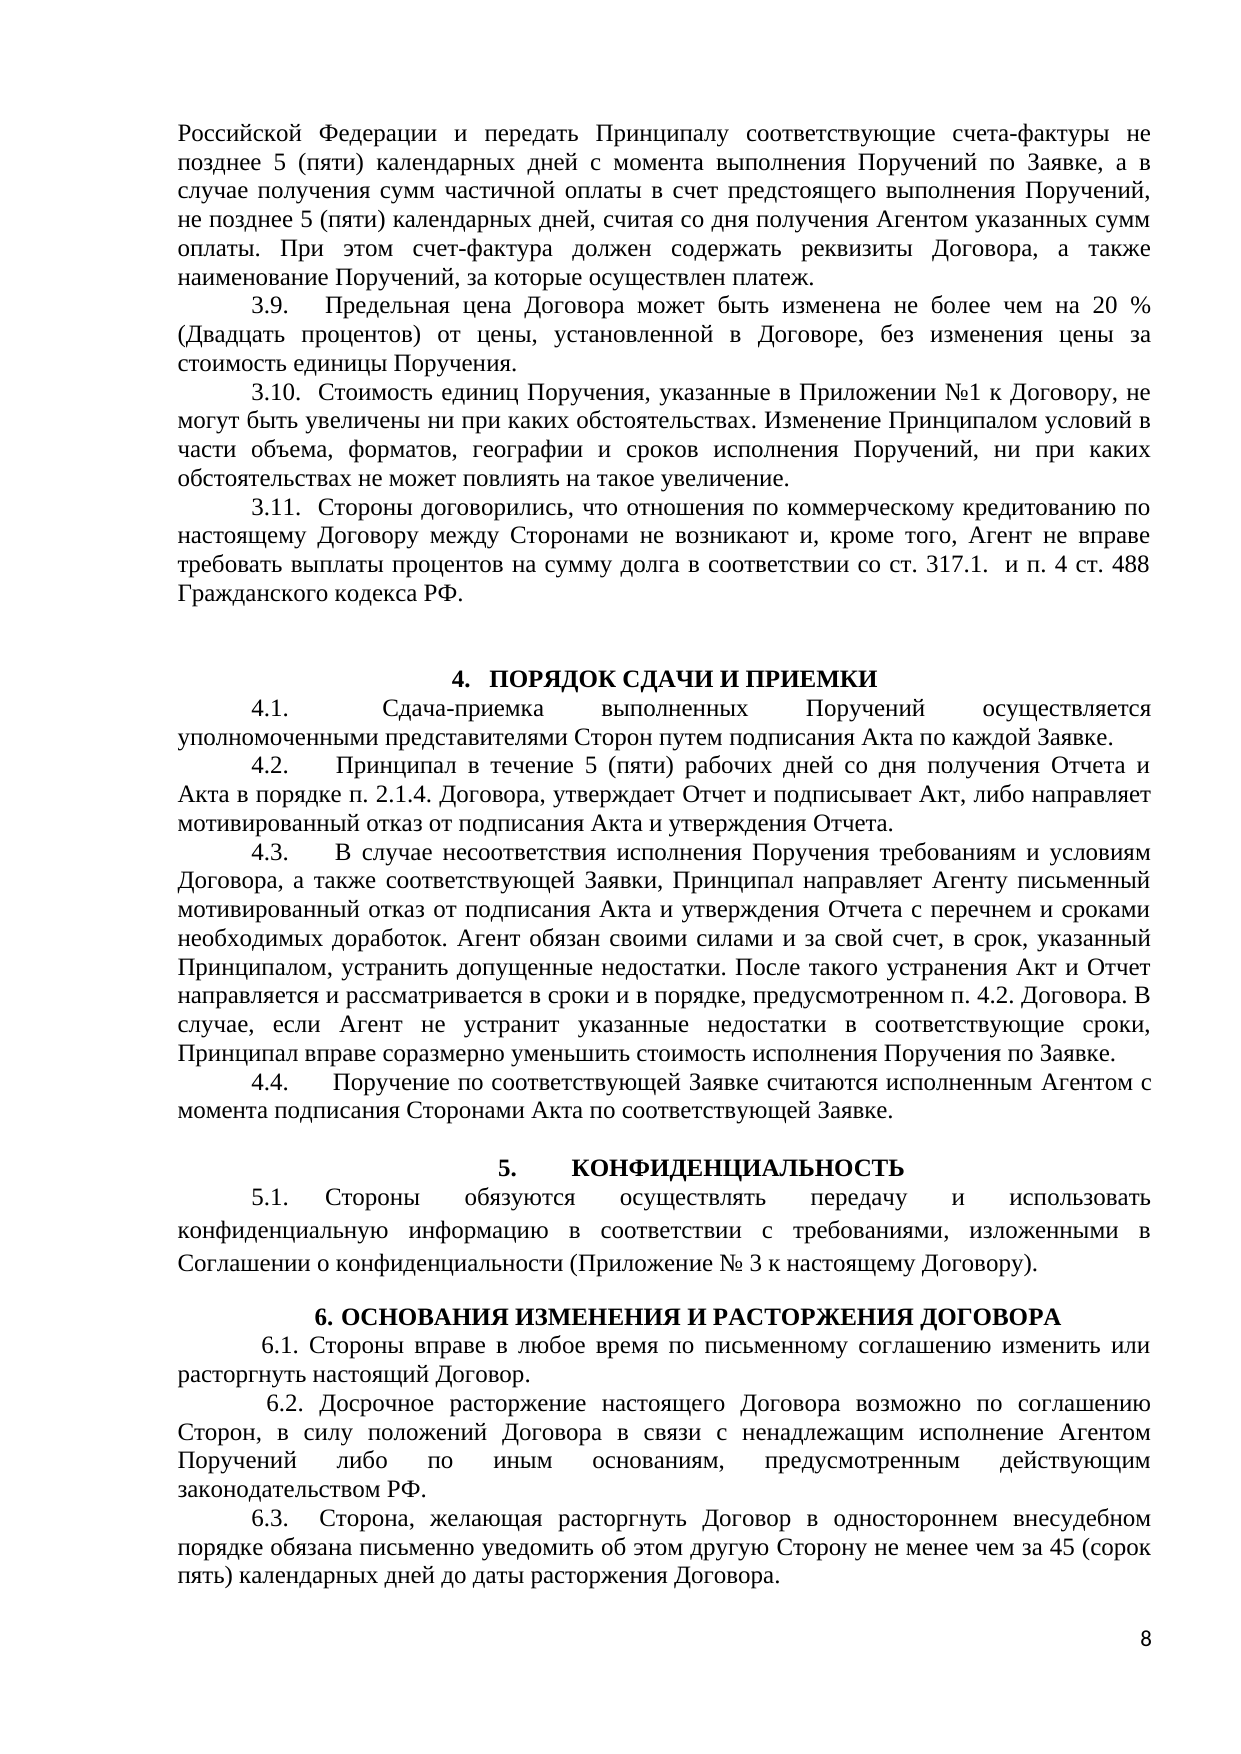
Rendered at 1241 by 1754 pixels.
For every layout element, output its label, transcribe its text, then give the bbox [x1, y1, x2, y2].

text 3.9. Предельная цена Договора может быть изменена не более чем на 20 % (Двадцать процентов) от цены, установленной в Договоре, без изменения цены за стоимость единицы Поручения. [177, 291, 1152, 377]
list Сдача-приемка выполненных Поручений осуществляется уполномоченными представителями Сторон путем подписания Акта по каждой Заявке. [177, 693, 1152, 751]
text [177, 118, 1152, 291]
list В случае несоответствия исполнения Поручения требованиям и условиям Договора, а также соответствующей Заявки, Принципал направляет Агенту письменный мотивированный отказ от подписания Акта и утверждения Отчета с перечнем и сроками необходимых доработок. Агент обязан своими силами и за свой счет, в срок, указанный Принципалом, устранить допущенные недостатки. После такого устранения Акт и Отчет направляется и рассматривается в сроки и в порядке, предусмотренном п. 4.2. Договора. В случае, если Агент не устранит указанные недостатки в соответствующие сроки, Принципал вправе соразмерно уменьшить стоимость исполнения Поручения по Заявке. [177, 837, 1152, 1067]
list Принципал в течение 5 (пяти) рабочих дней со дня получения Отчета и Акта в порядке п. 2.1.4. Договора, утверждает Отчет и подписывает Акт, либо направляет мотивированный отказ от подписания Акта и утверждения Отчета. [177, 751, 1152, 837]
text 3.10. Стоимость единиц Поручения, указанные в Приложении №1 к Договору, не могут быть увеличены ни при каких обстоятельствах. Изменение Принципалом условий в части объема, форматов, географии и сроков исполнения Поручений, ни при каких обстоятельствах не может повлиять на такое увеличение. [177, 377, 1152, 492]
text 6.3. Сторона, желающая расторгнуть Договор в одностороннем внесудебном порядке обязана письменно уведомить об этом другую Сторону не менее чем за 45 (сорок пять) календарных дней до даты расторжения Договора. [177, 1503, 1152, 1589]
list Стороны обязуются осуществлять передачу и использовать конфиденциальную информацию в соответствии с требованиями, изложенными в Соглашении о конфиденциальности (Приложение № 3 к настоящему Договору). [177, 1182, 1152, 1277]
text 3.11. Стороны договорились, что отношения по коммерческому кредитованию по настоящему Договору между Сторонами не возникают и, кроме того, Агент не вправе требовать выплаты процентов на сумму долга в соответствии со ст. 317.1. и п. 4 ст. 488 Гражданского кодекса РФ. [177, 492, 1152, 607]
text 6. ОСНОВАНИЯ ИЗМЕНЕНИЯ И РАСТОРЖЕНИЯ ДОГОВОРА [224, 1302, 1152, 1331]
text 6.1. Стороны вправе в любое время по письменному соглашению изменить или расторгнуть настоящий Договор. [177, 1331, 1152, 1388]
list КОНФИДЕНЦИАЛЬНОСТЬ [177, 1153, 1152, 1182]
list Поручение по соответствующей Заявке считаются исполненным Агентом с момента подписания Сторонами Акта по соответствующей Заявке. [177, 1067, 1152, 1124]
text 6.2. Досрочное расторжение настоящего Договора возможно по соглашению Сторон, в силу положений Договора в связи с ненадлежащим исполнение Агентом Поручений либо по иным основаниям, предусмотренным действующим законодательством РФ. [177, 1388, 1152, 1503]
list ПОРЯДОК СДАЧИ И ПРИЕМКИ [177, 664, 1152, 693]
